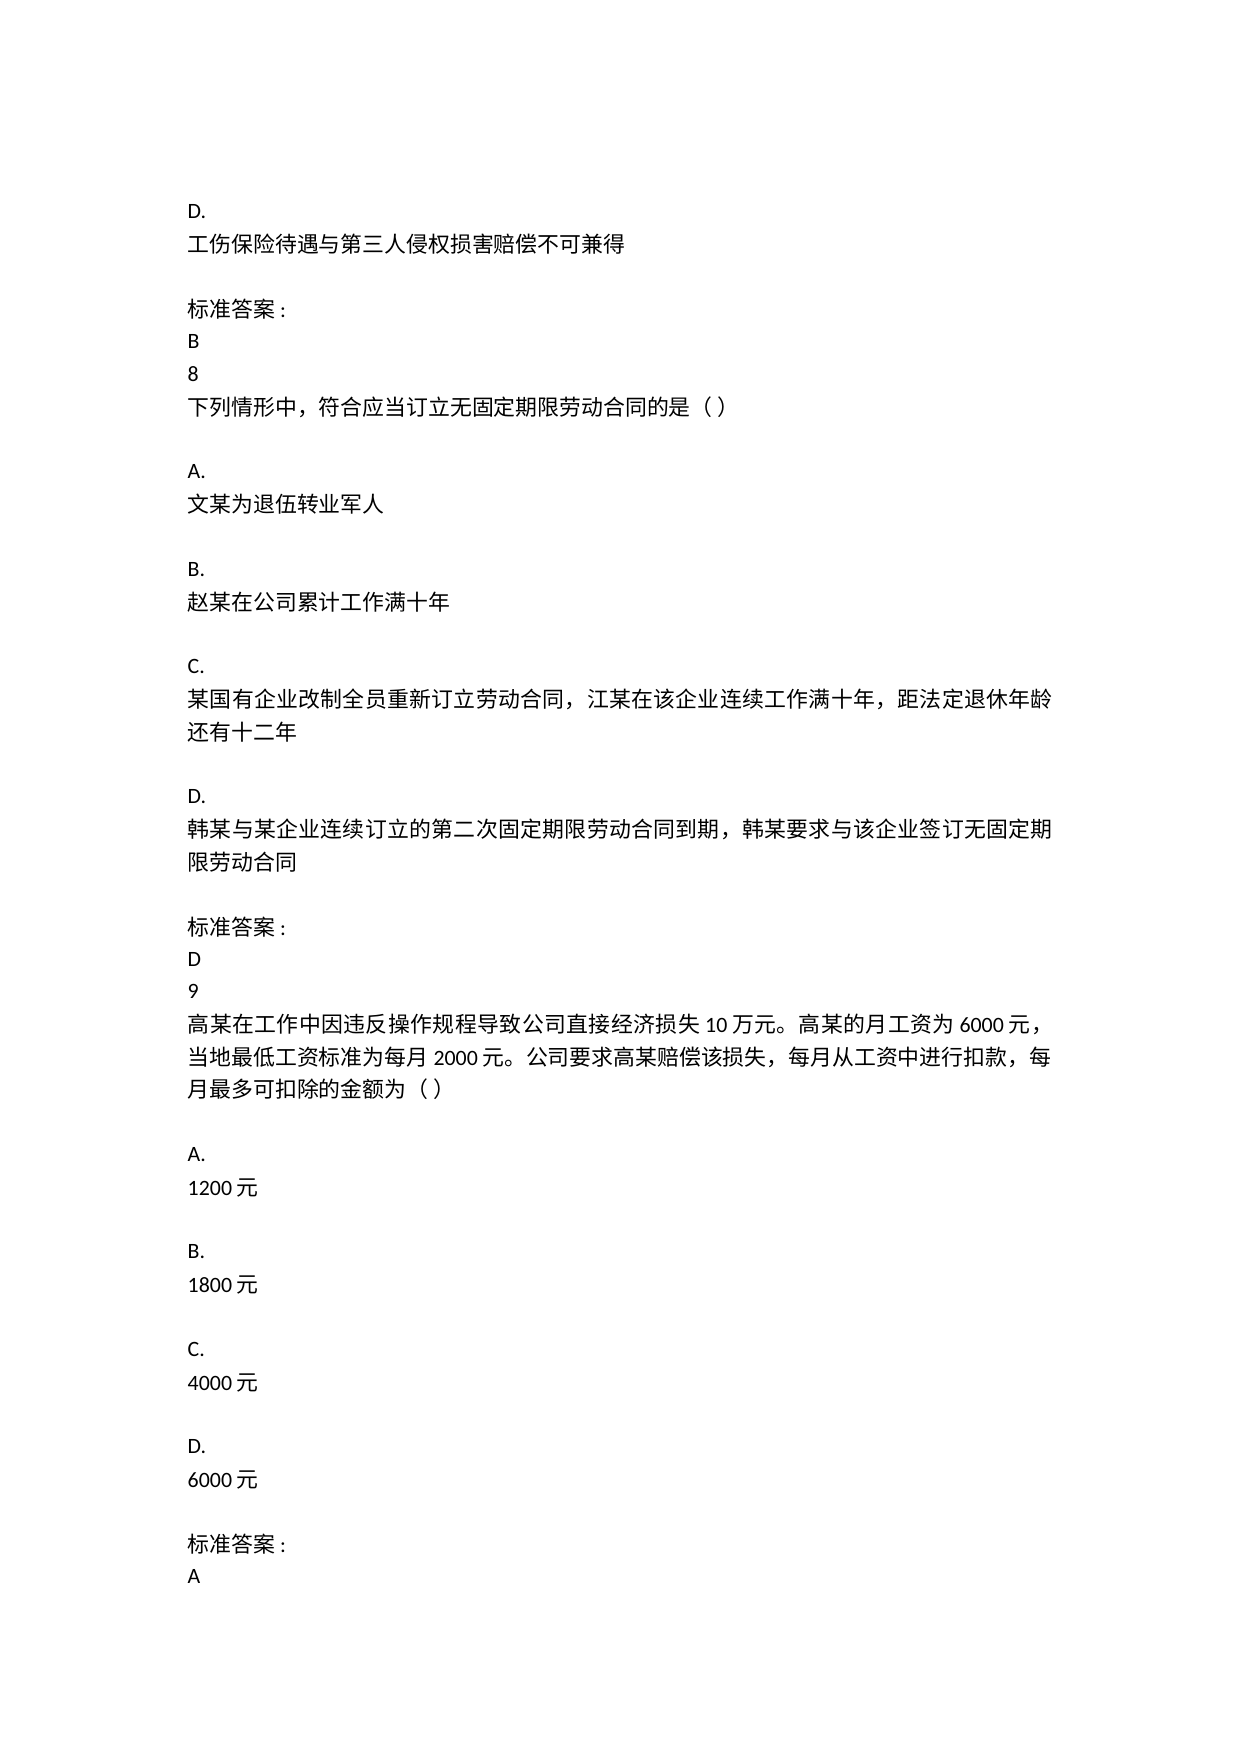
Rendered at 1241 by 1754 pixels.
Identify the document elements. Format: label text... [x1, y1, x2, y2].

text 9 [187, 974, 1053, 1007]
text 8 [187, 357, 1053, 389]
text D. [187, 779, 1053, 812]
text 6000元 [187, 1462, 1053, 1494]
text 标准答案 : [187, 1527, 1053, 1559]
text 1800元 [187, 1267, 1053, 1299]
text D [187, 942, 1053, 974]
text 工伤保险待遇与第三人侵权损害赔偿不可兼得 [187, 227, 1053, 259]
text A. [187, 1137, 1053, 1169]
text A. [187, 454, 1053, 487]
text D. [187, 1429, 1053, 1462]
text B. [187, 552, 1053, 584]
text 1200元 [187, 1169, 1053, 1202]
text A [187, 1559, 1053, 1592]
text B [187, 324, 1053, 357]
text 高某在工作中因违反操作规程导致公司直接经济损失10万元。高某的月工资为6000元，当地最低工资标准为每月2000元。公司要求高某赔偿该损失，每月从工资中进行扣款，每月最多可扣除的金额为（ ） [187, 1007, 1053, 1104]
text 4000元 [187, 1364, 1053, 1397]
text 文某为退伍转业军人 [187, 487, 1053, 519]
text 赵某在公司累计工作满十年 [187, 584, 1053, 617]
text 标准答案 : [187, 909, 1053, 942]
text B. [187, 1234, 1053, 1267]
text 标准答案 : [187, 292, 1053, 324]
text 韩某与某企业连续订立的第二次固定期限劳动合同到期，韩某要求与该企业签订无固定期限劳动合同 [187, 812, 1053, 877]
text 下列情形中，符合应当订立无固定期限劳动合同的是（ ） [187, 389, 1053, 422]
text C. [187, 649, 1053, 682]
text 某国有企业改制全员重新订立劳动合同，江某在该企业连续工作满十年，距法定退休年龄还有十二年 [187, 682, 1053, 747]
text C. [187, 1332, 1053, 1364]
text D. [187, 194, 1053, 227]
